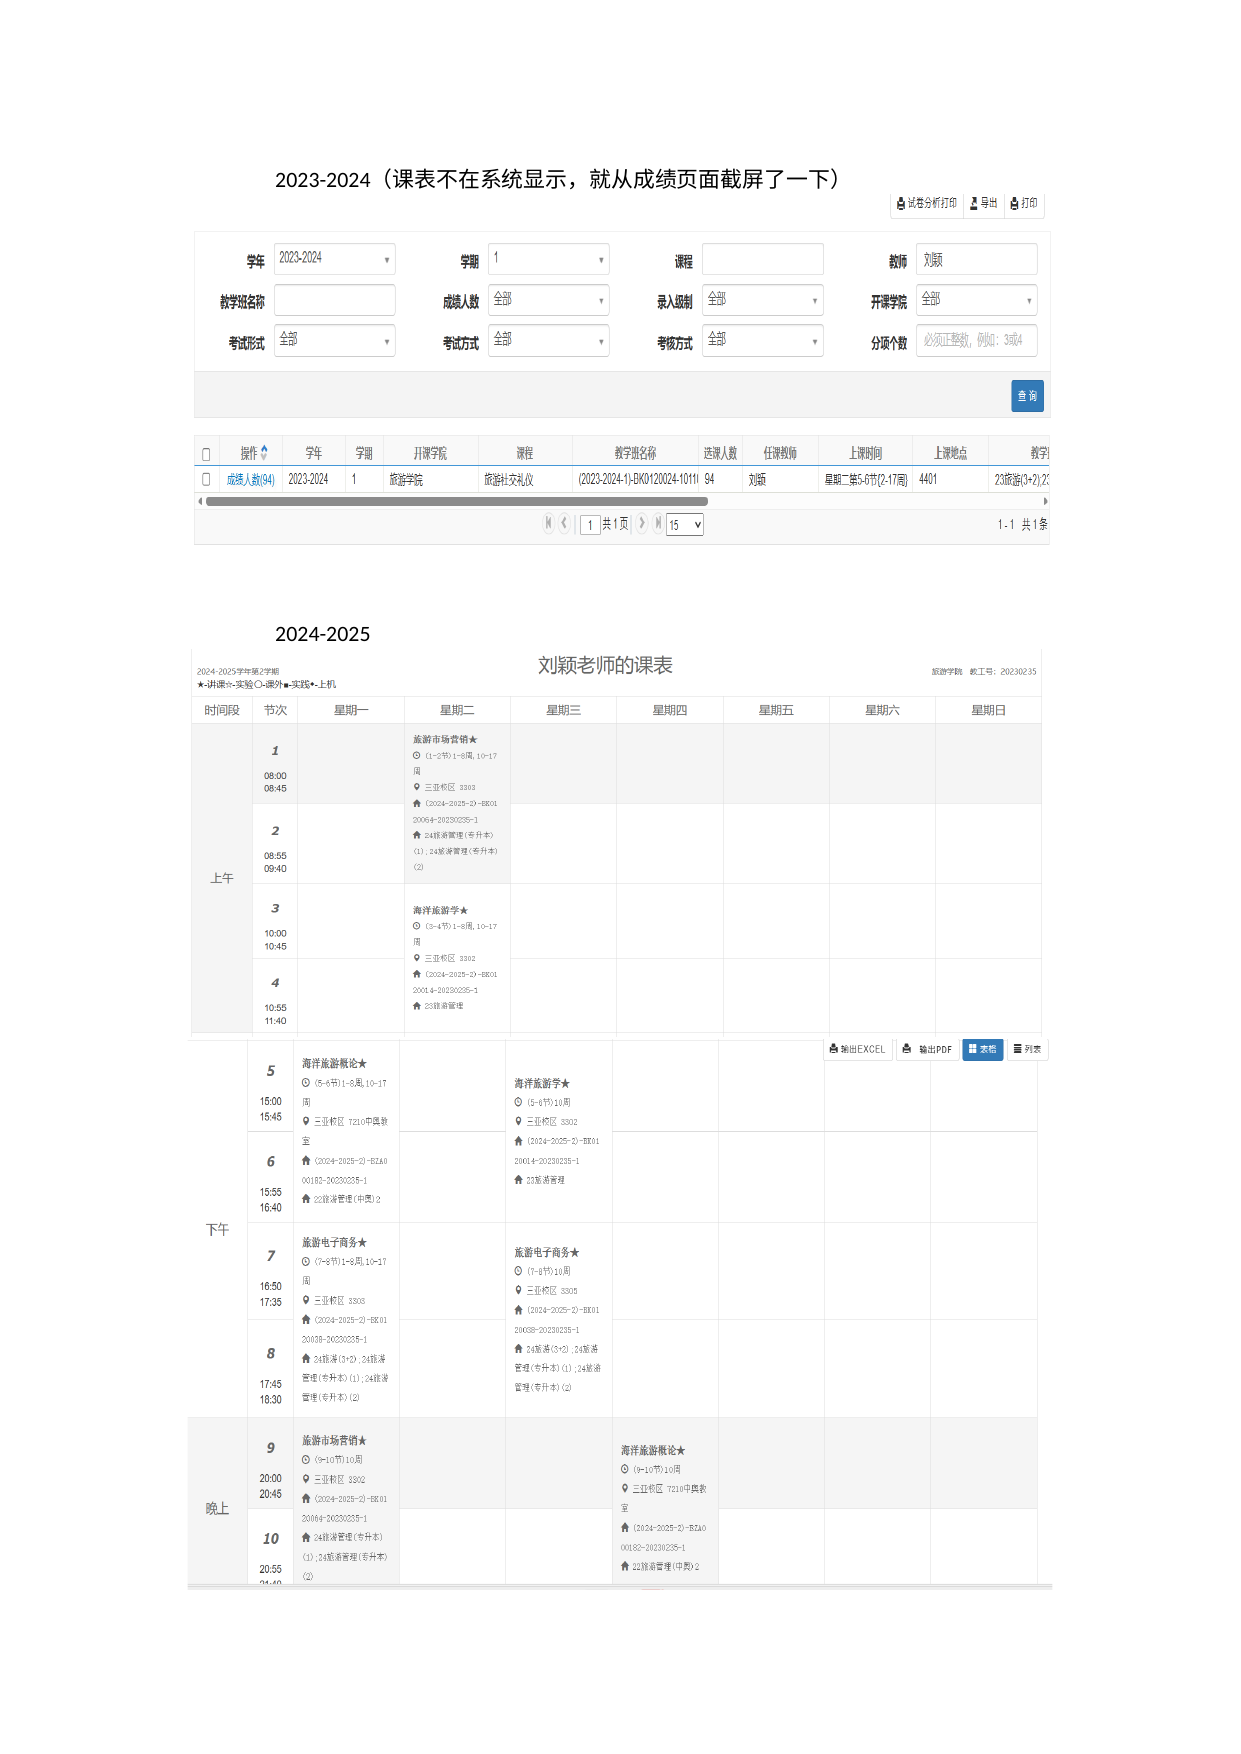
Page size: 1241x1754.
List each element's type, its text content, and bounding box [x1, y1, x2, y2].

text 2024-2025 [187, 617, 1053, 649]
picture [187, 194, 1053, 590]
text 2023-2024（课表不在系统显示，就从成绩页面截屏了一下） [187, 162, 1053, 194]
picture [187, 649, 1052, 1037]
picture [187, 1039, 1053, 1590]
